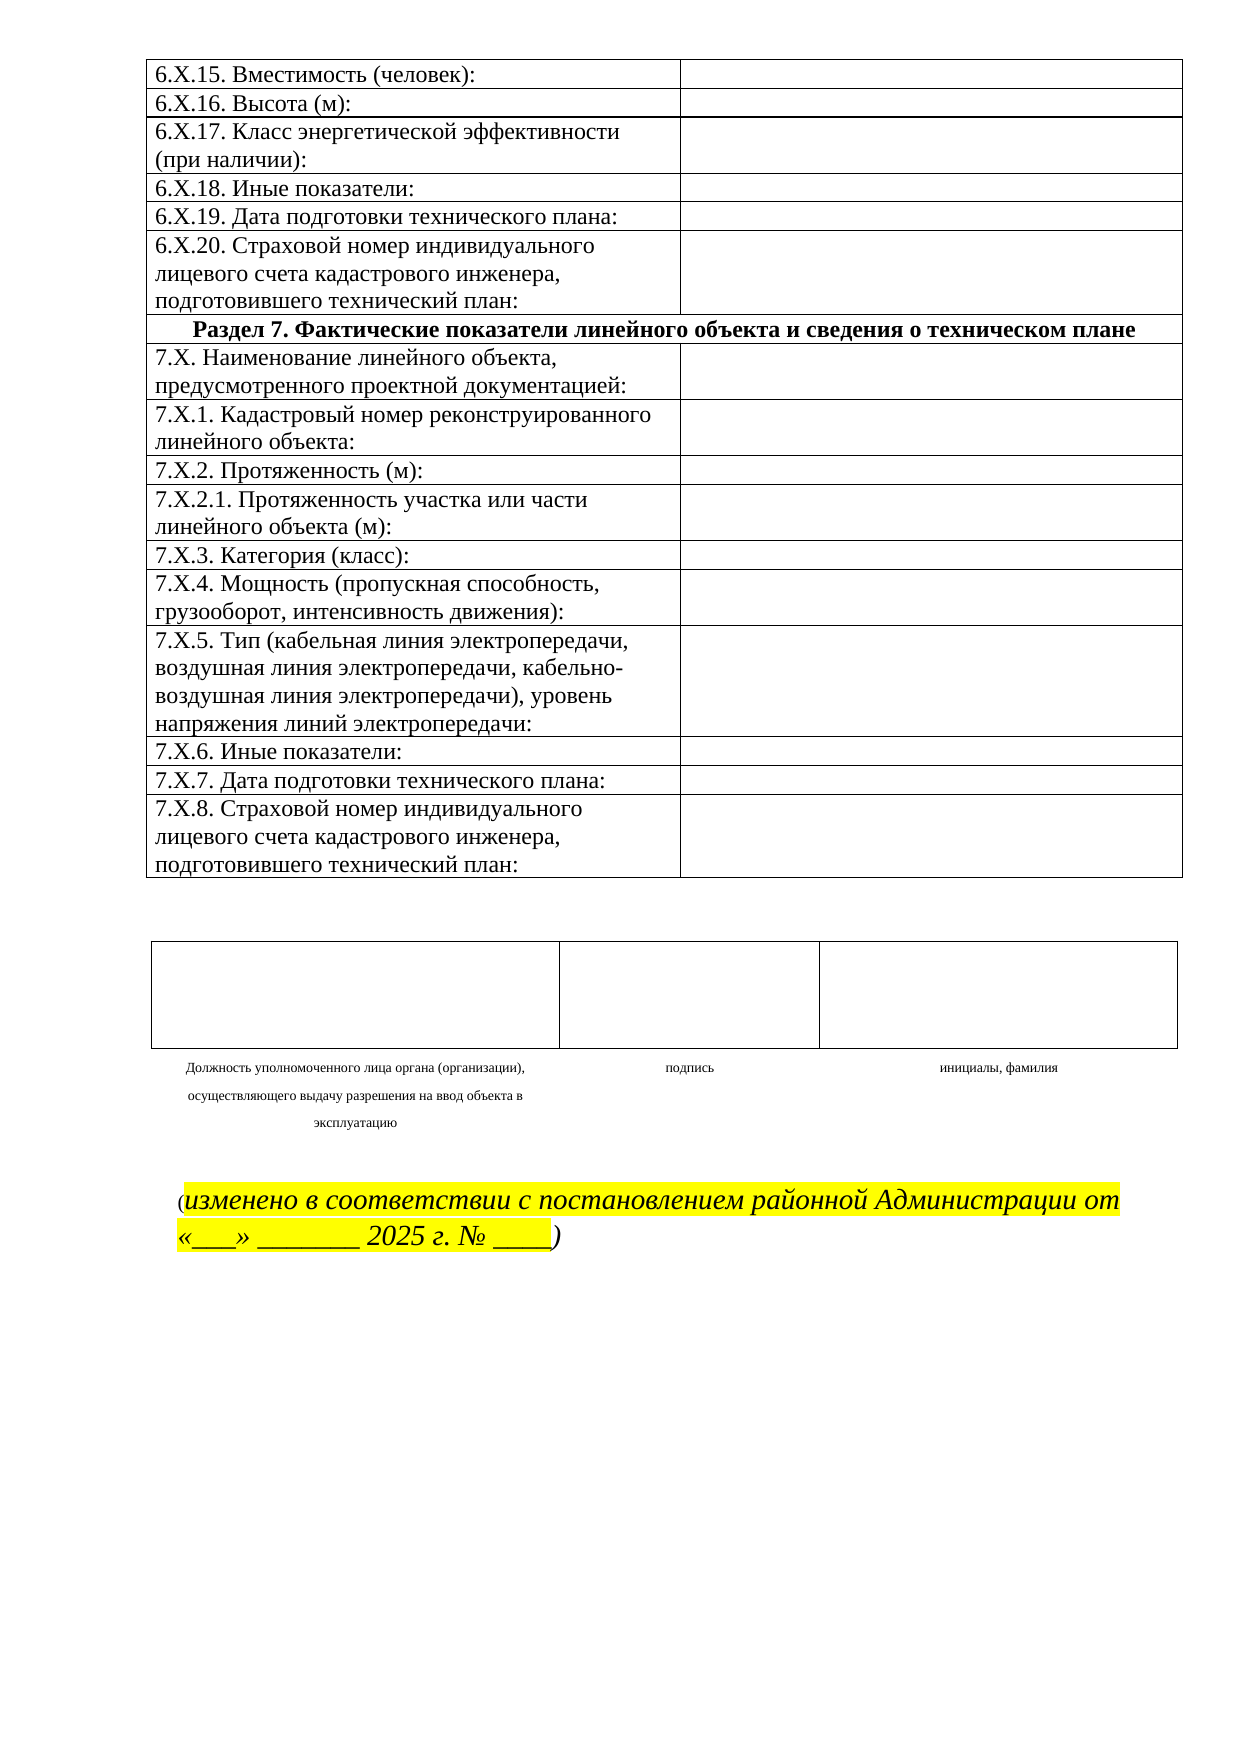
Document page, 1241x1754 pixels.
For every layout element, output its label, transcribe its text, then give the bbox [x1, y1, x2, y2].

table_cell [681, 231, 1182, 314]
table_cell [681, 456, 1182, 483]
table_cell [681, 737, 1182, 765]
table_cell 7.X.6. Иные показатели: [147, 737, 680, 765]
table_cell 6.X.20. Страховой номер индивидуального лицевого счета кадастрового инженера, подготовившего технический план: [147, 231, 680, 314]
table_cell [681, 60, 1182, 88]
table_cell [681, 174, 1182, 201]
table_header [152, 942, 559, 1047]
table_cell [681, 202, 1182, 230]
table_cell [681, 89, 1182, 116]
table_cell [681, 795, 1182, 877]
table_cell 6.X.16. Высота (м): [147, 89, 680, 116]
table_cell Раздел 7. Фактические показатели линейного объекта и сведения о техническом плане [147, 315, 1182, 342]
table_cell 6.X.18. Иные показатели: [147, 174, 680, 201]
table_cell [681, 570, 1182, 625]
table_cell 7.X.2. Протяженность (м): [147, 456, 680, 483]
table_cell 7.X.5. Тип (кабельная линия электропередачи, воздушная линия электропередачи, кабельно-воздушная линия электропередачи), уровень напряжения линий электропередачи: [147, 626, 680, 736]
table_cell 6.X.17. Класс энергетической эффективности (при наличии): [147, 118, 680, 173]
table_header [820, 942, 1177, 1047]
table_cell [681, 344, 1182, 399]
table_cell 7.X.7. Дата подготовки технического плана: [147, 766, 680, 793]
table_cell [681, 626, 1182, 736]
table_cell 7.X. Наименование линейного объекта, предусмотренного проектной документацией: [147, 344, 680, 399]
table_cell подпись [560, 1049, 819, 1182]
table_cell [681, 541, 1182, 568]
table_cell инициалы, фамилия [820, 1049, 1178, 1182]
table_header [560, 942, 819, 1047]
table_cell 7.X.2.1. Протяженность участка или части линейного объекта (м): [147, 485, 680, 540]
table_cell 7.X.3. Категория (класс): [147, 541, 680, 568]
table_cell 7.X.8. Страховой номер индивидуального лицевого счета кадастрового инженера, подготовившего технический план: [147, 795, 680, 877]
table_cell 7.X.4. Мощность (пропускная способность, грузооборот, интенсивность движения): [147, 570, 680, 625]
table_cell [681, 485, 1182, 540]
table_cell 7.X.1. Кадастровый номер реконструированного линейного объекта: [147, 400, 680, 455]
table_cell Должность уполномоченного лица органа (организации), осуществляющего выдачу разрешения на ввод объекта в эксплуатацию [151, 1049, 559, 1182]
table_cell [681, 400, 1182, 455]
table_cell [681, 118, 1182, 173]
table_cell [681, 766, 1182, 793]
table_cell 6.X.19. Дата подготовки технического плана: [147, 202, 680, 230]
table_cell 6.X.15. Вместимость (человек): [147, 60, 680, 88]
text (изменено в соответствии с постановлением районной Администрации от «___» _______ 2025 г. № ____) [177, 1182, 1152, 1252]
